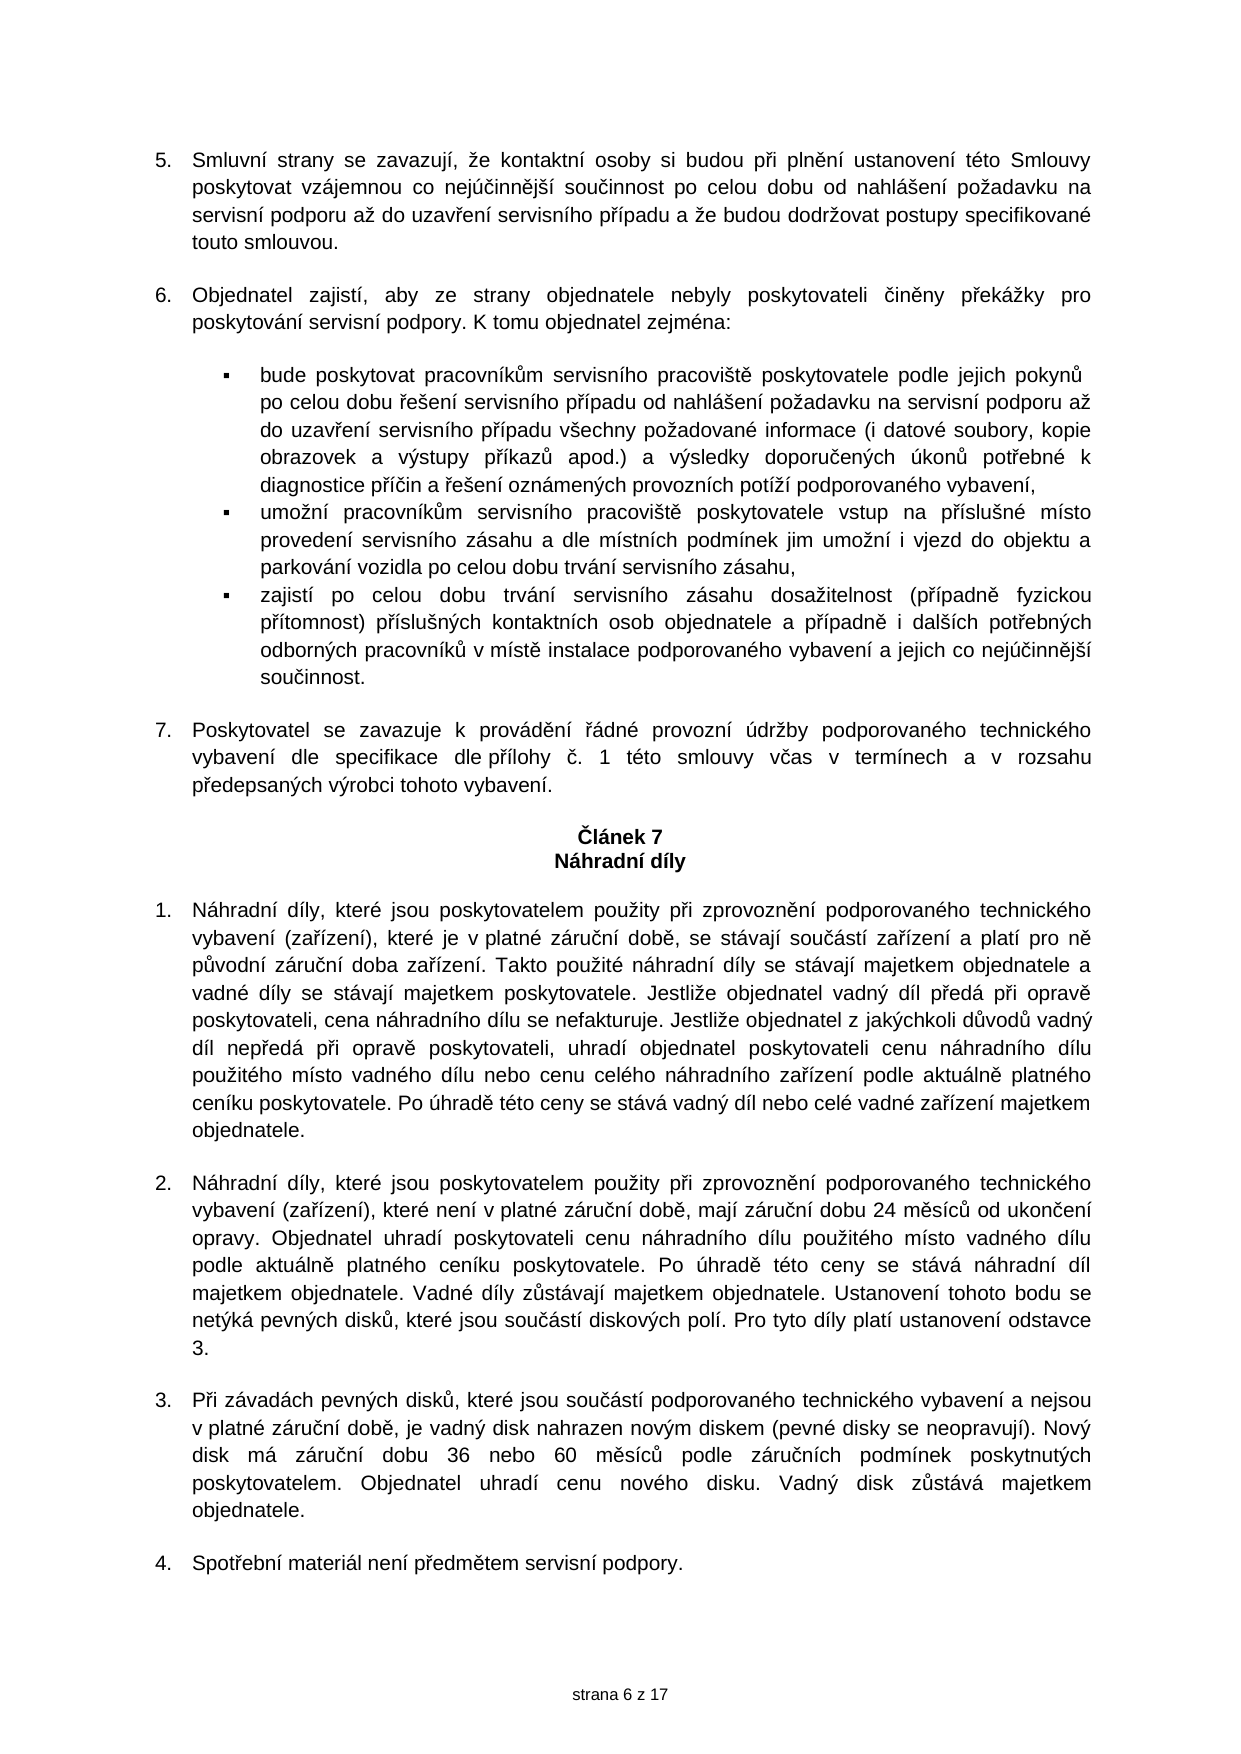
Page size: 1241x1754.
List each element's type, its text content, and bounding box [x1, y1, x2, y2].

list Spotřební materiál není předmětem servisní podpory. [155, 1551, 1093, 1574]
list umožní pracovníkům servisního pracoviště poskytovatele vstup na příslušné místo provedení servisního zásahu a dle místních podmínek jim umožní i vjezd do objektu a parkování vozidla po celou dobu trvání servisního zásahu, [223, 500, 1093, 579]
list Smluvní strany se zavazují, že kontaktní osoby si budou při plnění ustanovení této Smlouvy poskytovat vzájemnou co nejúčinnější součinnost po celou dobu od nahlášení požadavku na servisní podporu až do uzavření servisního případu a že budou dodržovat postupy specifikované touto smlouvou. [155, 148, 1093, 254]
list Náhradní díly, které jsou poskytovatelem použity při zprovoznění podporovaného technického vybavení (zařízení), které není v platné záruční době, mají záruční dobu 24 měsíců od ukončení opravy. Objednatel uhradí poskytovateli cenu náhradního dílu použitého místo vadného dílu podle aktuálně platného ceníku poskytovatele. Po úhradě této ceny se stává náhradní díl majetkem objednatele. Vadné díly zůstávají majetkem objednatele. Ustanovení tohoto bodu se netýká pevných disků, které jsou součástí diskových polí. Pro tyto díly platí ustanovení odstavce 3. [155, 1171, 1093, 1359]
text Článek 7 [148, 825, 1093, 849]
list bude poskytovat pracovníkům servisního pracoviště poskytovatele podle jejich pokynů po celou dobu řešení servisního případu od nahlášení požadavku na servisní podporu až do uzavření servisního případu všechny požadované informace (i datové soubory, kopie obrazovek a výstupy příkazů apod.) a výsledky doporučených úkonů potřebné k diagnostice příčin a řešení oznámených provozních potíží podporovaného vybavení, [223, 363, 1093, 497]
text Náhradní díly [148, 849, 1093, 873]
list Poskytovatel se zavazuje k provádění řádné provozní údržby podporovaného technického vybavení dle specifikace dle přílohy č. 1 této smlouvy včas v termínech a v rozsahu předepsaných výrobci tohoto vybavení. [155, 718, 1093, 797]
list Při závadách pevných disků, které jsou součástí podporovaného technického vybavení a nejsou v platné záruční době, je vadný disk nahrazen novým diskem (pevné disky se neopravují). Nový disk má záruční dobu 36 nebo 60 měsíců podle záručních podmínek poskytnutých poskytovatelem. Objednatel uhradí cenu nového disku. Vadný disk zůstává majetkem objednatele. [155, 1388, 1093, 1522]
list Objednatel zajistí, aby ze strany objednatele nebyly poskytovateli činěny překážky pro poskytování servisní podpory. K tomu objednatel zejména: [155, 283, 1093, 334]
list zajistí po celou dobu trvání servisního zásahu dosažitelnost (případně fyzickou přítomnost) příslušných kontaktních osob objednatele a případně i dalších potřebných odborných pracovníků v místě instalace podporovaného vybavení a jejich co nejúčinnější součinnost. [223, 583, 1093, 689]
list Náhradní díly, které jsou poskytovatelem použity při zprovoznění podporovaného technického vybavení (zařízení), které je v platné záruční době, se stávají součástí zařízení a platí pro ně původní záruční doba zařízení. Takto použité náhradní díly se stávají majetkem objednatele a vadné díly se stávají majetkem poskytovatele. Jestliže objednatel vadný díl předá při opravě poskytovateli, cena náhradního dílu se nefakturuje. Jestliže objednatel z jakýchkoli důvodů vadný díl nepředá při opravě poskytovateli, uhradí objednatel poskytovateli cenu náhradního dílu použitého místo vadného dílu nebo cenu celého náhradního zařízení podle aktuálně platného ceníku poskytovatele. Po úhradě této ceny se stává vadný díl nebo celé vadné zařízení majetkem objednatele. [155, 898, 1093, 1142]
